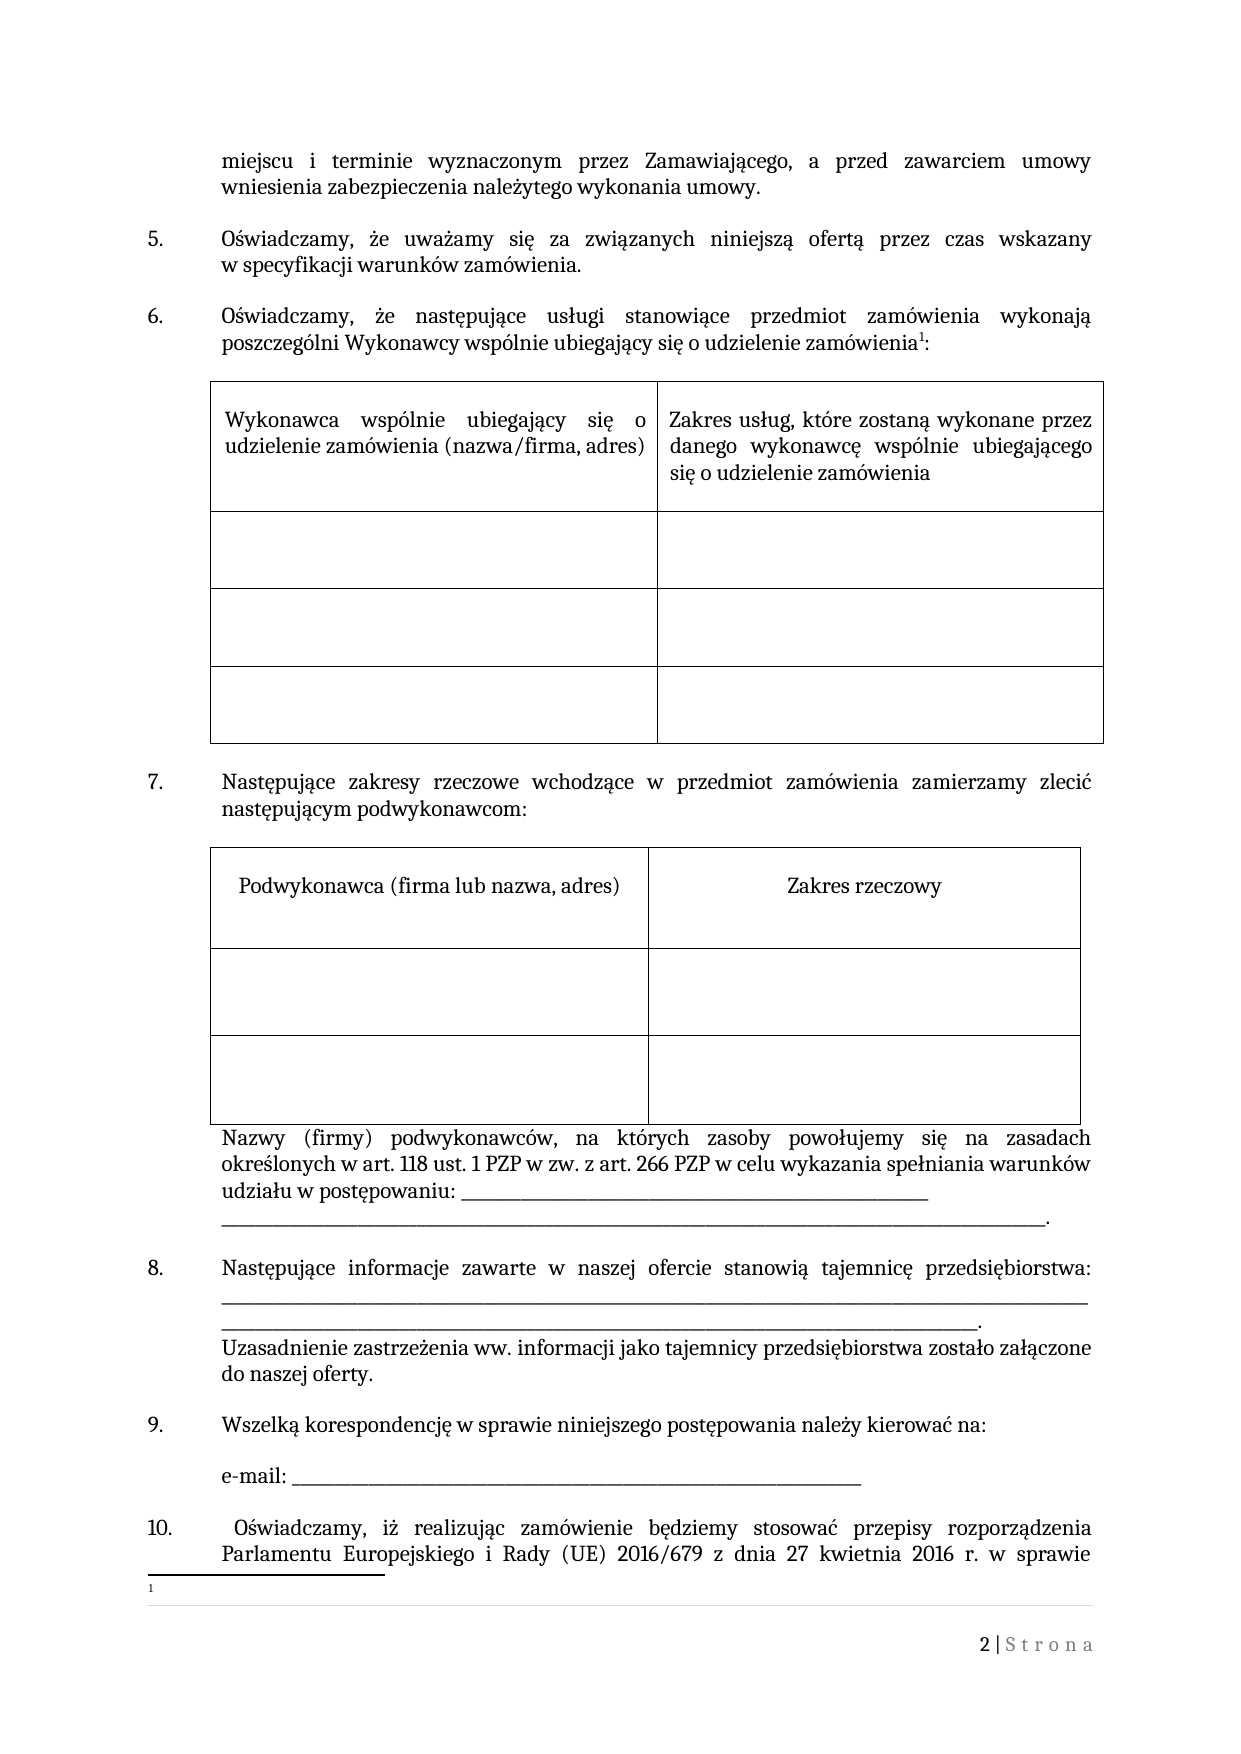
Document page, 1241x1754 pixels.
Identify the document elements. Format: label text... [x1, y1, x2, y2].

table_cell [658, 512, 1103, 588]
table_cell [211, 589, 657, 666]
table_cell [649, 1036, 1080, 1124]
text 6. Oświadczamy, że następujące usługi stanowiące przedmiot zamówienia wykonają poszczególni Wykonawcy wspólnie ubiegający się o udzielenie zamówienia: [148, 303, 1093, 356]
table_cell [649, 949, 1080, 1035]
table_cell [211, 512, 657, 588]
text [148, 148, 1093, 200]
table_cell [211, 1036, 648, 1124]
table_cell [211, 949, 648, 1035]
text _________________________________________________________________________________________________. [221, 1204, 1093, 1230]
text 9. Wszelką korespondencję w sprawie niniejszego postępowania należy kierować na: [148, 1412, 1093, 1438]
table_cell [658, 589, 1103, 666]
table_header Zakres usług, które zostaną wykonane przez danego wykonawcę wspólnie ubiegającego się o udzielenie zamówienia [658, 382, 1103, 511]
table_header Zakres rzeczowy [649, 848, 1080, 948]
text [148, 1515, 1093, 1567]
table_cell [211, 667, 657, 743]
text e-mail: ___________________________________________________________________ [221, 1463, 1093, 1490]
text 5. Oświadczamy, że uważamy się za związanych niniejszą ofertą przez czas wskazany w specyfikacji warunków zamówienia. [148, 225, 1093, 278]
table_header Wykonawca wspólnie ubiegający się o udzielenie zamówienia (nazwa/firma, adres) [211, 382, 657, 511]
text 8. Następujące informacje zawarte w naszej ofercie stanowią tajemnicę przedsiębiorstwa: _______________________________________________________________________________________________________________________________________________________________________________________________. Uzasadnienie zastrzeżenia ww. informacji jako tajemnicy przedsiębiorstwa zostało załączone do naszej oferty. [148, 1255, 1093, 1387]
table_header Podwykonawca (firma lub nazwa, adres) [211, 848, 648, 948]
text 7. Następujące zakresy rzeczowe wchodzące w przedmiot zamówienia zamierzamy zlecić następującym podwykonawcom: [148, 769, 1093, 822]
table_cell [658, 667, 1103, 743]
text Nazwy (firmy) podwykonawców, na których zasoby powołujemy się na zasadach określonych w art. 118 ust. 1 PZP w zw. z art. 266 PZP w celu wykazania spełniania warunków udziału w postępowaniu: _______________________________________________________ [221, 1125, 1093, 1204]
